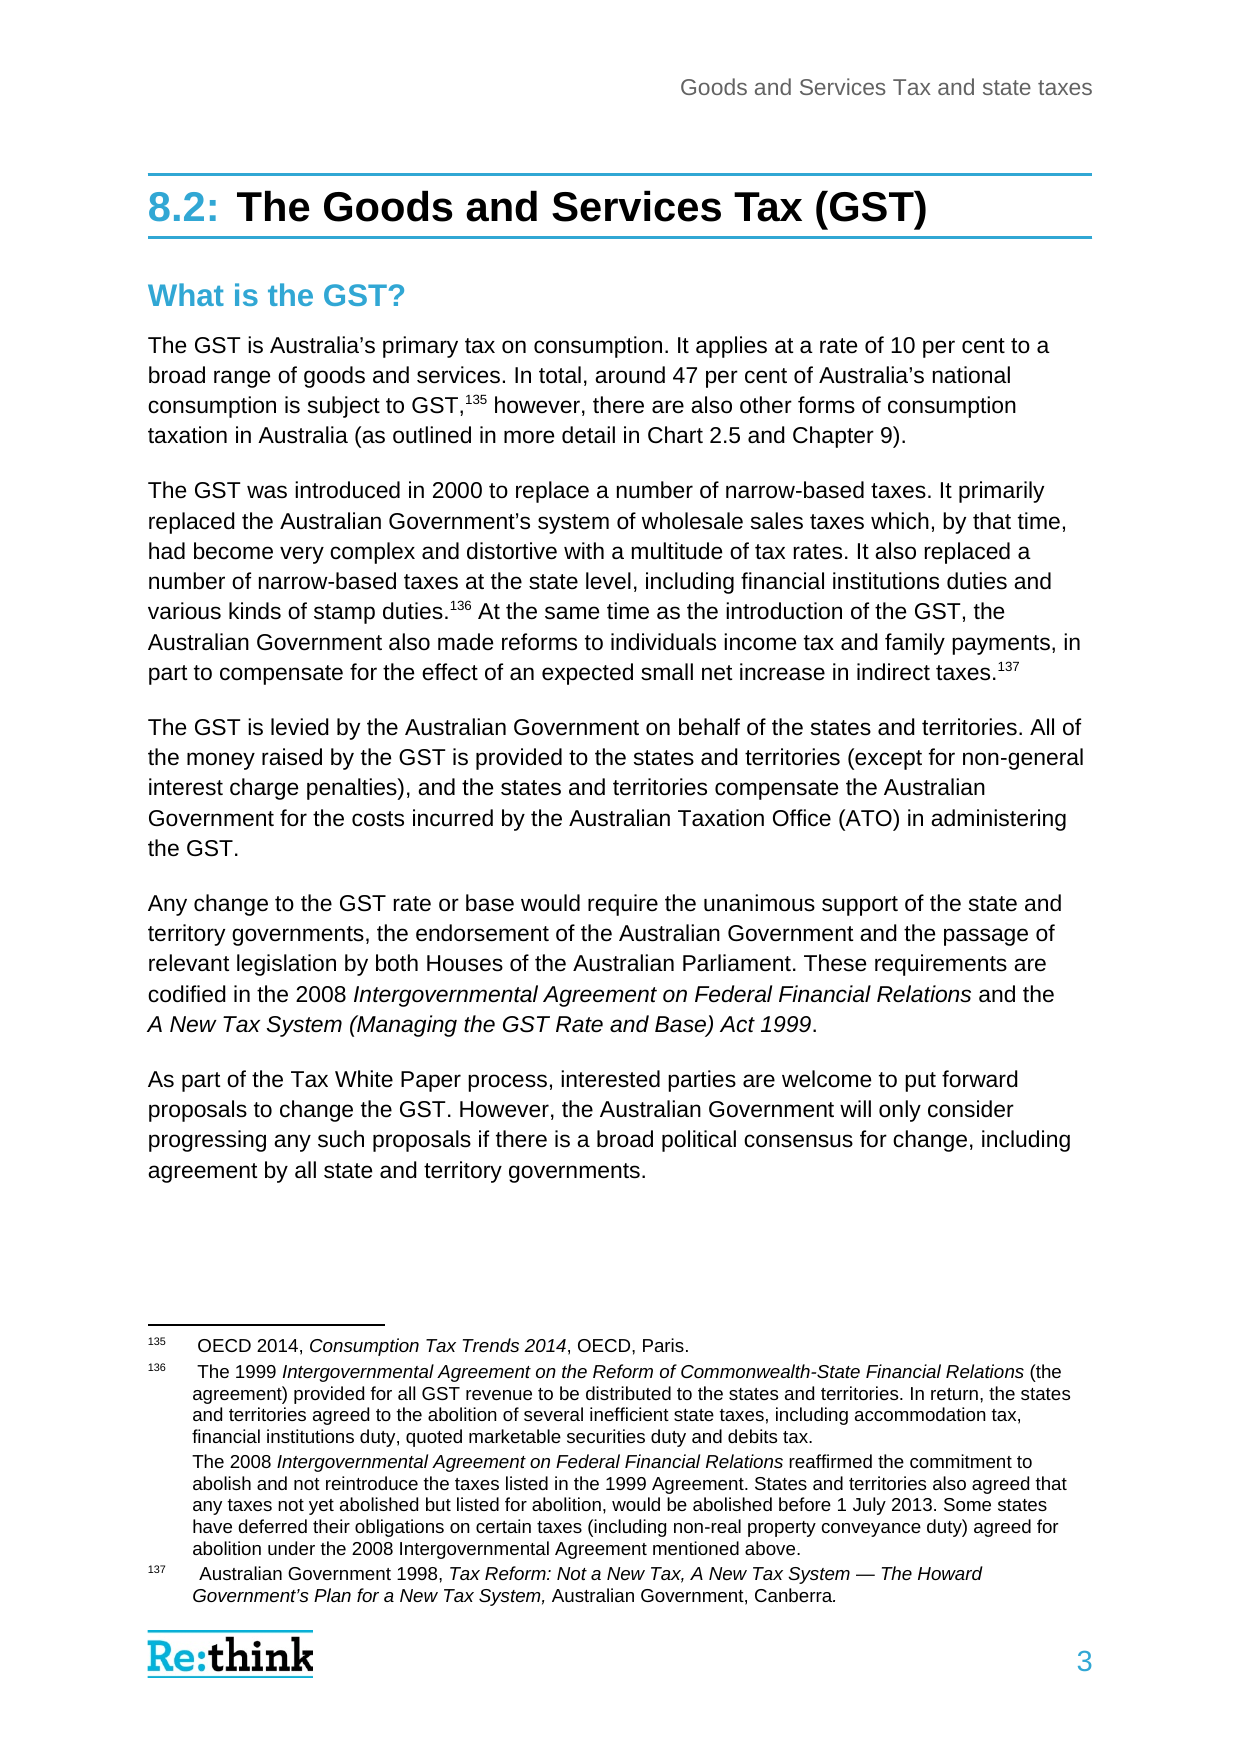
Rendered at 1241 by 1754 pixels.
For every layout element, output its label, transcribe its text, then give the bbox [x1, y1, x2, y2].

text The GST is levied by the Australian Government on behalf of the states and territories. All of the money raised by the GST is provided to the states and territories (except for non-general interest charge penalties), and the states and territories compensate the Australian Government for the costs incurred by the Australian Taxation Office (ATO) in administering the GST. [148, 714, 1092, 861]
subtitle The Goods and Services Tax (GST) [148, 176, 1092, 236]
picture [154, 1645, 165, 1655]
text The GST is Australia’s primary tax on consumption. It applies at a rate of 10 per cent to a broad range of goods and services. In total, around 47 per cent of Australia’s national consumption is subject to GST, however, there are also other forms of consumption taxation in Australia (as outlined in more detail in Chart 2.5 and Chapter 9). [148, 332, 1092, 448]
picture [147, 1630, 313, 1676]
text Any change to the GST rate or base would require the unanimous support of the state and territory governments, the endorsement of the Australian Government and the passage of relevant legislation by both Houses of the Australian Parliament. These requirements are codified in the 2008 Intergovernmental Agreement on Federal Financial Relations and the A New Tax System (Managing the GST Rate and Base) Act 1999. [148, 890, 1092, 1037]
subtitle What is the GST? [148, 277, 1092, 313]
text As part of the Tax White Paper process, interested parties are welcome to put forward proposals to change the GST. However, the Australian Government will only consider progressing any such proposals if there is a broad political consensus for change, including agreement by all state and territory governments. [148, 1066, 1092, 1183]
text The GST was introduced in 2000 to replace a number of narrow-based taxes. It primarily replaced the Australian Government’s system of wholesale sales taxes which, by that time, had become very complex and distortive with a multitude of tax rates. It also replaced a number of narrow-based taxes at the state level, including financial institutions duties and various kinds of stamp duties. At the same time as the introduction of the GST, the Australian Government also made reforms to individuals income tax and family payments, in part to compensate for the effect of an expected small net increase in indirect taxes. [148, 477, 1092, 685]
